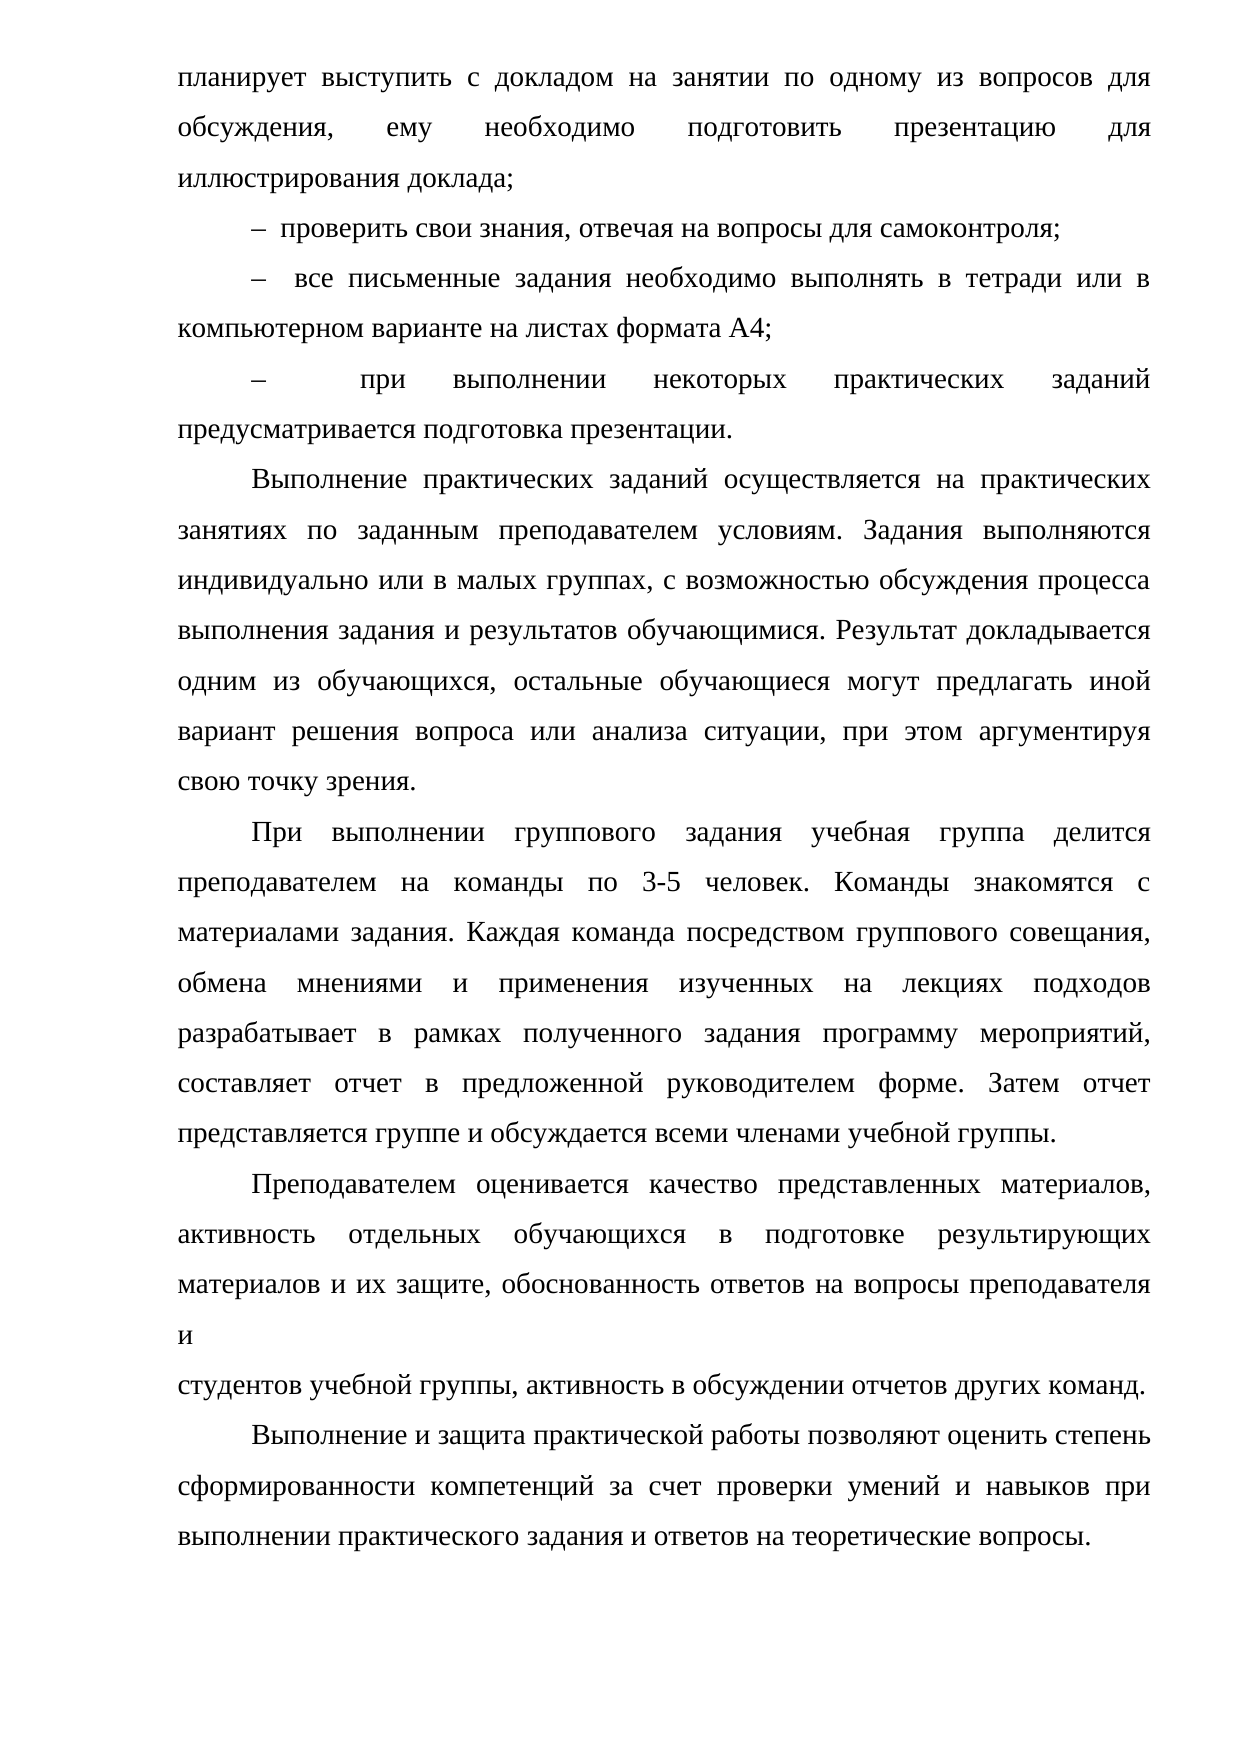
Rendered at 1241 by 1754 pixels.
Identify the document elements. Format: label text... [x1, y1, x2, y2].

text студентов учебной группы, активность в обсуждении отчетов других команд. [177, 1367, 1152, 1401]
text – проверить свои знания, отвечая на вопросы для самоконтроля; [177, 210, 1152, 243]
text Выполнение и защита практической работы позволяют оценить степень сформированности компетенций за счет проверки умений и навыков при выполнении практического задания и ответов на теоретические вопросы. [177, 1417, 1152, 1552]
text При выполнении группового задания учебная группа делится преподавателем на команды по 3-5 человек. Команды знакомятся с материалами задания. Каждая команда посредством группового совещания, обмена мнениями и применения изученных на лекциях подходов разрабатывает в рамках полученного задания программу мероприятий, составляет отчет в предложенной руководителем форме. Затем отчет представляется группе и обсуждается всеми членами учебной группы. [177, 814, 1152, 1149]
text – при выполнении некоторых практических заданий предусматривается подготовка презентации. [177, 361, 1152, 445]
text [177, 59, 1152, 193]
text Выполнение практических заданий осуществляется на практических занятиях по заданным преподавателем условиям. Задания выполняются индивидуально или в малых группах, с возможностью обсуждения процесса выполнения задания и результатов обучающимися. Результат докладывается одним из обучающихся, остальные обучающиеся могут предлагать иной вариант решения вопроса или анализа ситуации, при этом аргументируя свою точку зрения. [177, 462, 1152, 797]
text Преподавателем оценивается качество представленных материалов, активность отдельных обучающихся в подготовке результирующих материалов и их защите, обоснованность ответов на вопросы преподавателя и [177, 1166, 1152, 1350]
text – все письменные задания необходимо выполнять в тетради или в компьютерном варианте на листах формата А4; [177, 260, 1152, 344]
